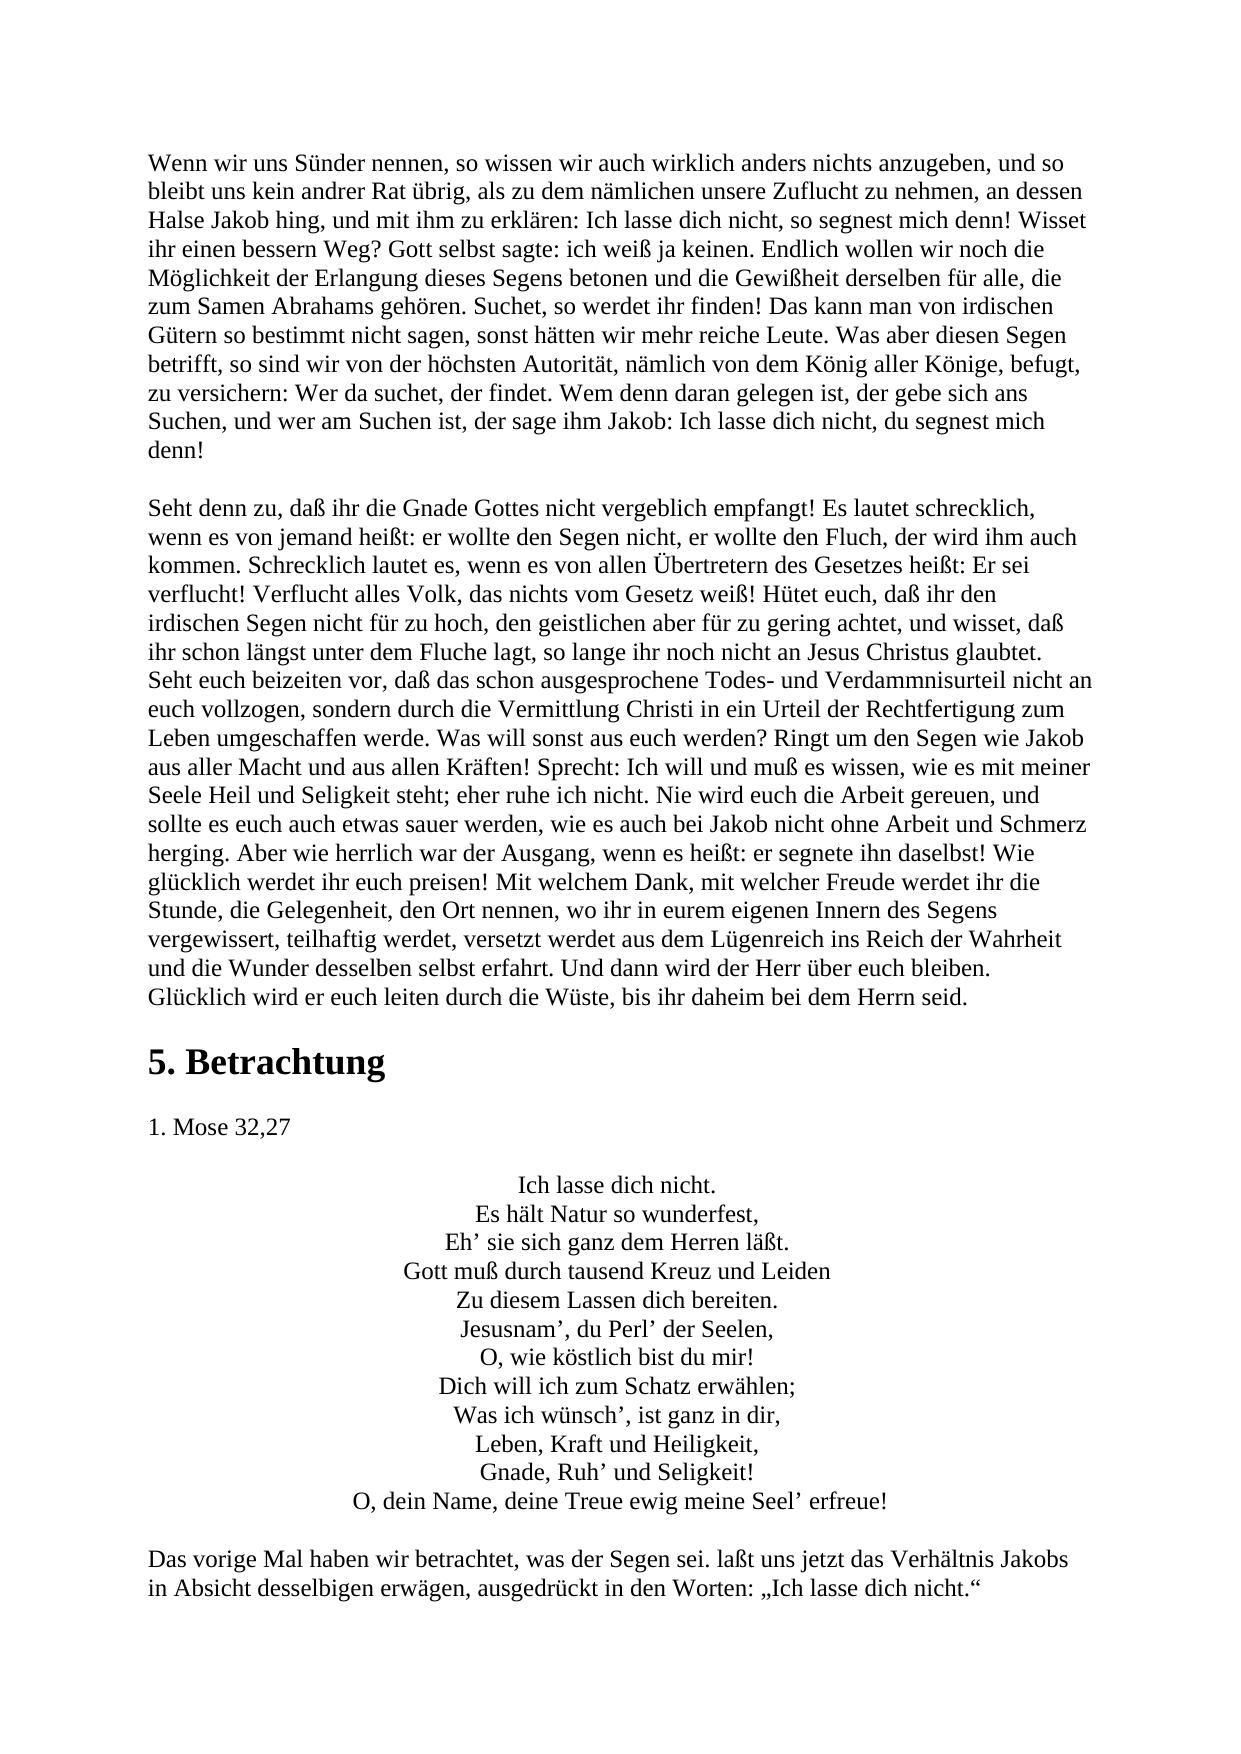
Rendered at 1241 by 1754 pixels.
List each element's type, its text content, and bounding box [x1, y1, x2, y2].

text Seht denn zu, daß ihr die Gnade Gottes nicht vergeblich empfangt! Es lautet schrecklich, wenn es von jemand heißt: er wollte den Segen nicht, er wollte den Fluch, der wird ihm auch kommen. Schrecklich lautet es, wenn es von allen Übertretern des Gesetzes heißt: Er sei verflucht! Verflucht alles Volk, das nichts vom Gesetz weiß! Hütet euch, daß ihr den irdischen Segen nicht für zu hoch, den geistlichen aber für zu gering achtet, und wisset, daß ihr schon längst unter dem Fluche lagt, so lange ihr noch nicht an Jesus Christus glaubtet. Seht euch beizeiten vor, daß das schon ausgesprochene Todes- und Verdammnisurteil nicht an euch vollzogen, sondern durch die Vermittlung Christi in ein Urteil der Rechtfertigung zum Leben umgeschaffen werde. Was will sonst aus euch werden? Ringt um den Segen wie Jakob aus aller Macht und aus allen Kräften! Sprecht: Ich will und muß es wissen, wie es mit meiner Seele Heil und Seligkeit steht; eher ruhe ich nicht. Nie wird euch die Arbeit gereuen, und sollte es euch auch etwas sauer werden, wie es auch bei Jakob nicht ohne Arbeit und Schmerz herging. Aber wie herrlich war der Ausgang, wenn es heißt: er segnete ihn daselbst! Wie glücklich werdet ihr euch preisen! Mit welchem Dank, mit welcher Freude werdet ihr die Stunde, die Gelegenheit, den Ort nennen, wo ihr in eurem eigenen Innern des Segens vergewissert, teilhaftig werdet, versetzt werdet aus dem Lügenreich ins Reich der Wahrheit und die Wunder desselben selbst erfahrt. Und dann wird der Herr über euch bleiben. Glücklich wird er euch leiten durch die Wüste, bis ihr daheim bei dem Herrn seid. [148, 493, 1093, 1011]
text Ich lasse dich nicht. Es hält Natur so wunderfest, Eh’ sie sich ganz dem Herren läßt. Gott muß durch tausend Kreuz und Leiden Zu diesem Lassen dich bereiten. Jesusnam’, du Perl’ der Seelen, O, wie köstlich bist du mir! Dich will ich zum Schatz erwählen; Was ich wünsch’, ist ganz in dir, Leben, Kraft und Heiligkeit, Gnade, Ruh’ und Seligkeit! O, dein Name, deine Treue ewig meine Seel’ erfreue! [148, 1170, 1093, 1515]
text 1. Mose 32,27 [148, 1112, 1093, 1141]
text Wenn wir uns Sünder nennen, so wissen wir auch wirklich anders nichts anzugeben, und so bleibt uns kein andrer Rat übrig, als zu dem nämlichen unsere Zuflucht zu nehmen, an dessen Halse Jakob hing, und mit ihm zu erklären: Ich lasse dich nicht, so segnest mich denn! Wisset ihr einen bessern Weg? Gott selbst sagte: ich weiß ja keinen. Endlich wollen wir noch die Möglichkeit der Erlangung dieses Segens betonen und die Gewißheit derselben für alle, die zum Samen Abrahams gehören. Suchet, so werdet ihr finden! Das kann man von irdischen Gütern so bestimmt nicht sagen, sonst hätten wir mehr reiche Leute. Was aber diesen Segen betrifft, so sind wir von der höchsten Autorität, nämlich von dem König aller Könige, befugt, zu versichern: Wer da suchet, der findet. Wem denn daran gelegen ist, der gebe sich ans Suchen, und wer am Suchen ist, der sage ihm Jakob: Ich lasse dich nicht, du segnest mich denn! [148, 148, 1093, 464]
subtitle 5. Betrachtung [148, 1040, 1093, 1083]
text Das vorige Mal haben wir betrachtet, was der Segen sei. laßt uns jetzt das Verhältnis Jakobs in Absicht desselbigen erwägen, ausgedrückt in den Worten: „Ich lasse dich nicht.“ [148, 1544, 1093, 1602]
